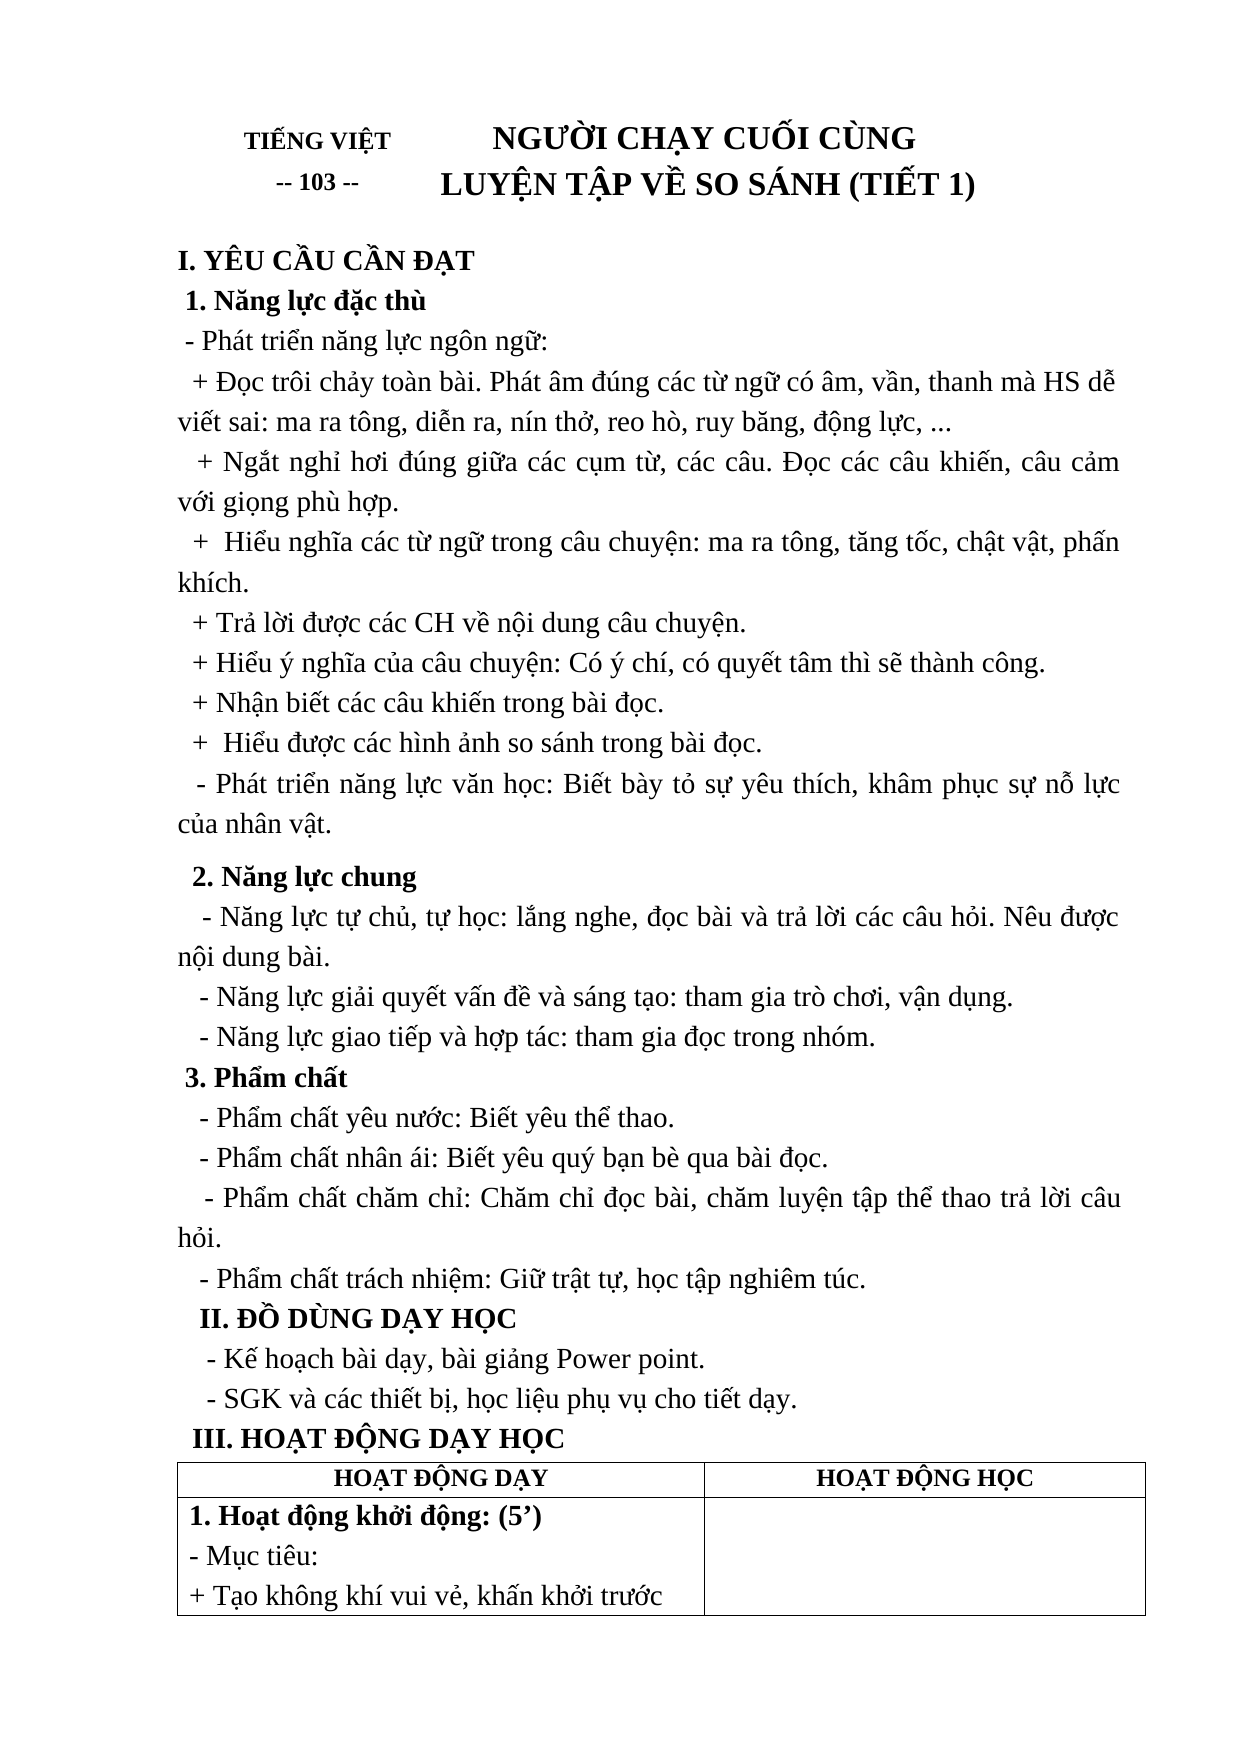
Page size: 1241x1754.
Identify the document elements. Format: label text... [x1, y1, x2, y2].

text - Phát triển năng lực ngôn ngữ: [177, 323, 1122, 357]
text - Kế hoạch bài dạy, bài giảng Power point. [177, 1341, 1122, 1375]
table_header HOẠT ĐỘNG HỌC [705, 1463, 1145, 1497]
text - Phẩm chất yêu nước: Biết yêu thể thao. [177, 1100, 1122, 1133]
text viết sai: ma ra tông, diễn ra, nín thở, reo hò, ruy băng, động lực, ... [177, 404, 1122, 437]
text + Ngắt nghỉ hơi đúng giữa các cụm từ, các câu. Đọc các câu khiến, câu cảm với giọng phù hợp. [177, 444, 1122, 518]
text + Hiểu ý nghĩa của câu chuyện: Có ý chí, có quyết tâm thì sẽ thành công. [177, 645, 1122, 679]
text III. HOẠT ĐỘNG DẠY HỌC [177, 1422, 1122, 1455]
text + Nhận biết các câu khiến trong bài đọc. [177, 685, 1122, 719]
text + Trả lời được các CH về nội dung câu chuyện. [177, 605, 1122, 638]
text - Phẩm chất nhân ái: Biết yêu quý bạn bè qua bài đọc. [177, 1140, 1122, 1174]
table_header HOẠT ĐỘNG DẠY [178, 1463, 704, 1497]
text 3. Phẩm chất [177, 1060, 1122, 1093]
text 2. Năng lực chung [177, 859, 1122, 892]
text - Phẩm chất trách nhiệm: Giữ trật tự, học tập nghiêm túc. [177, 1261, 1122, 1294]
text + Đọc trôi chảy toàn bài. Phát âm đúng các từ ngữ có âm, vần, thanh mà HS dễ [177, 364, 1122, 397]
text - Năng lực giao tiếp và hợp tác: tham gia đọc trong nhóm. [177, 1019, 1122, 1053]
text - Năng lực tự chủ, tự học: lắng nghe, đọc bài và trả lời các câu hỏi. Nêu được nội dung bài. [177, 899, 1122, 973]
text - Phát triển năng lực văn học: Biết bày tỏ sự yêu thích, khâm phục sự nỗ lực của nhân vật. [177, 766, 1122, 839]
text LUYỆN TẬP VỀ SO SÁNH (TIẾT 1) [177, 164, 1122, 202]
text + Hiểu được các hình ảnh so sánh trong bài đọc. [177, 726, 1122, 759]
text + Hiểu nghĩa các từ ngữ trong câu chuyện: ma ra tông, tăng tốc, chật vật, phấn khích. [177, 524, 1122, 598]
text - Phẩm chất chăm chỉ: Chăm chỉ đọc bài, chăm luyện tập thể thao trả lời câu hỏi. [177, 1180, 1122, 1254]
text I. YÊU CẦU CẦN ĐẠT [177, 243, 1122, 277]
text 1. Năng lực đặc thù [177, 283, 1122, 317]
text NGƯỜI CHẠY CUỐI CÙNG [177, 118, 1122, 156]
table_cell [705, 1498, 1145, 1615]
text - Năng lực giải quyết vấn đề và sáng tạo: tham gia trò chơi, vận dụng. [177, 979, 1122, 1013]
text - SGK và các thiết bị, học liệu phụ vụ cho tiết dạy. [177, 1381, 1122, 1415]
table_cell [178, 1498, 704, 1615]
text II. ĐỒ DÙNG DẠY HỌC [177, 1301, 1122, 1334]
